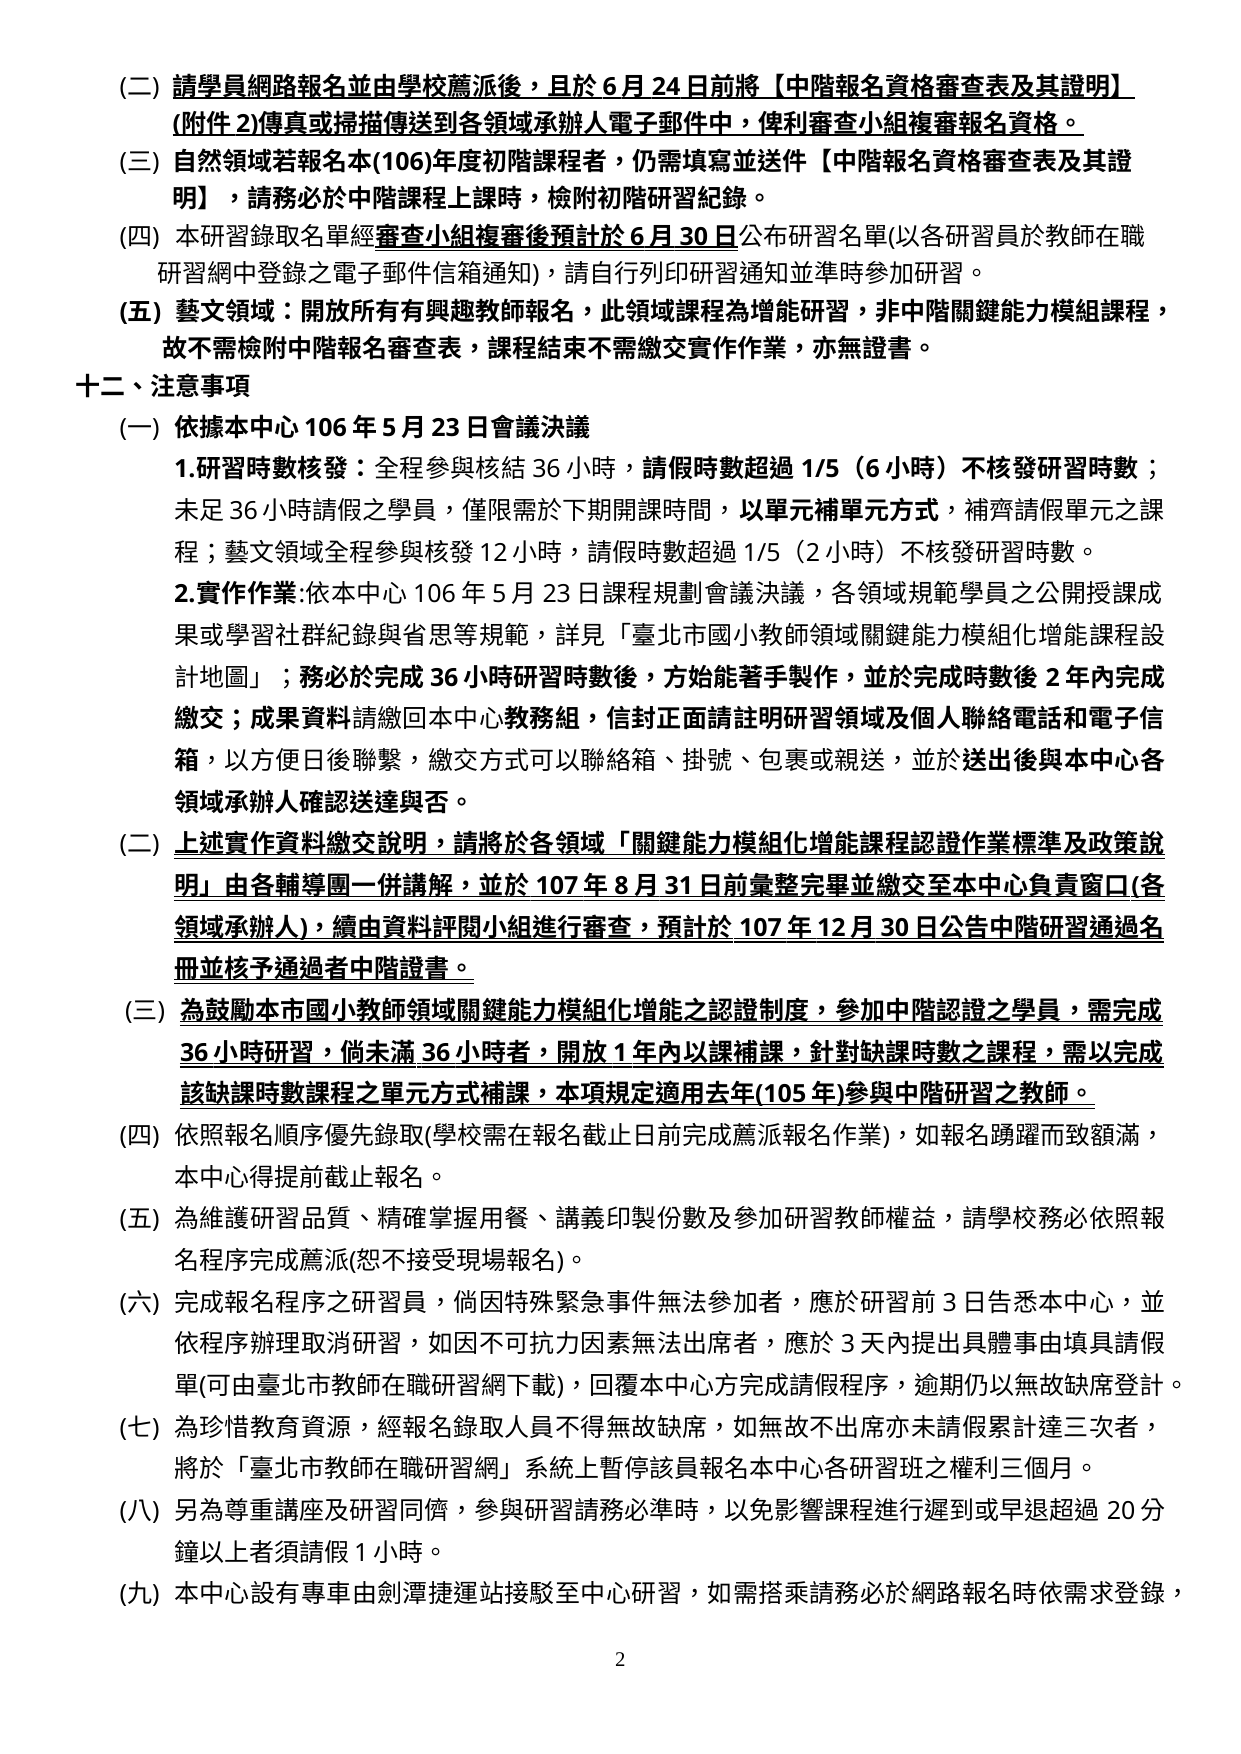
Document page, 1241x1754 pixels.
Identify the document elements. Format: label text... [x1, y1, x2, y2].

list 依據本中心106年5月23日會議決議 [119, 403, 1165, 444]
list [119, 1569, 1165, 1611]
list 注意事項 [75, 365, 1165, 403]
list 完成報名程序之研習員，倘因特殊緊急事件無法參加者，應於研習前3日告悉本中心，並依程序辦理取消研習，如因不可抗力因素無法出席者，應於3天內提出具體事由填具請假單(可由臺北市教師在職研習網下載)，回覆本中心方完成請假程序，逾期仍以無故缺席登計。 [119, 1278, 1165, 1403]
text 1.研習時數核發：全程參與核結36小時，請假時數超過1/5（6小時）不核發研習時數；未足36小時請假之學員，僅限需於下期開課時間，以單元補單元方式，補齊請假單元之課程；藝文領域全程參與核發12小時，請假時數超過1/5（2小時）不核發研習時數。 [174, 444, 1165, 569]
text 2.實作作業:依本中心106年5月23日課程規劃會議決議，各領域規範學員之公開授課成果或學習社群紀錄與省思等規範，詳見「臺北市國小教師領域關鍵能力模組化增能課程設計地圖」；務必於完成36小時研習時數後，方始能著手製作，並於完成時數後2年內完成繳交；成果資料請繳回本中心教務組，信封正面請註明研習領域及個人聯絡電話和電子信箱，以方便日後聯繫，繳交方式可以聯絡箱、掛號、包裹或親送，並於送出後與本中心各領域承辦人確認送達與否。 [174, 569, 1165, 819]
list 本研習錄取名單經審查小組複審後預計於6月30日公布研習名單(以各研習員於教師在職研習網中登錄之電子郵件信箱通知)，請自行列印研習通知並準時參加研習。 [119, 215, 1165, 290]
list 上述實作資料繳交說明，請將於各領域「關鍵能力模組化增能課程認證作業標準及政策說明」由各輔導團一併講解，並於107年8月31日前彙整完畢並繳交至本中心負責窗口(各領域承辦人)，續由資料評閱小組進行審查，預計於107年12月30日公告中階研習通過名冊並核予通過者中階證書。 [119, 819, 1165, 986]
list 為鼓勵本市國小教師領域關鍵能力模組化增能之認證制度，參加中階認證之學員，需完成36小時研習，倘未滿36小時者，開放1年內以課補課，針對缺課時數之課程，需以完成該缺課時數課程之單元方式補課，本項規定適用去年(105年)參與中階研習之教師。 [125, 986, 1165, 1111]
list 另為尊重講座及研習同儕，參與研習請務必準時，以免影響課程進行遲到或早退超過20分鐘以上者須請假1小時。 [119, 1486, 1165, 1569]
list 依照報名順序優先錄取(學校需在報名截止日前完成薦派報名作業)，如報名踴躍而致額滿，本中心得提前截止報名。 [119, 1111, 1165, 1194]
list 為維護研習品質、精確掌握用餐、講義印製份數及參加研習教師權益，請學校務必依照報名程序完成薦派(恕不接受現場報名)。 [119, 1194, 1165, 1278]
list 藝文領域：開放所有有興趣教師報名，此領域課程為增能研習，非中階關鍵能力模組課程， 故不需檢附中階報名審查表，課程結束不需繳交實作作業，亦無證書。 [119, 290, 1165, 365]
list 自然領域若報名本(106)年度初階課程者，仍需填寫並送件【中階報名資格審查表及其證明】，請務必於中階課程上課時，檢附初階研習紀錄。 [119, 140, 1165, 215]
list 請學員網路報名並由學校薦派後，且於6月24日前將【中階報名資格審查表及其證明】(附件2)傳真或掃描傳送到各領域承辦人電子郵件中，俾利審查小組複審報名資格。 [119, 65, 1165, 140]
list 為珍惜教育資源，經報名錄取人員不得無故缺席，如無故不出席亦未請假累計達三次者，將於「臺北市教師在職研習網」系統上暫停該員報名本中心各研習班之權利三個月。 [119, 1403, 1165, 1486]
